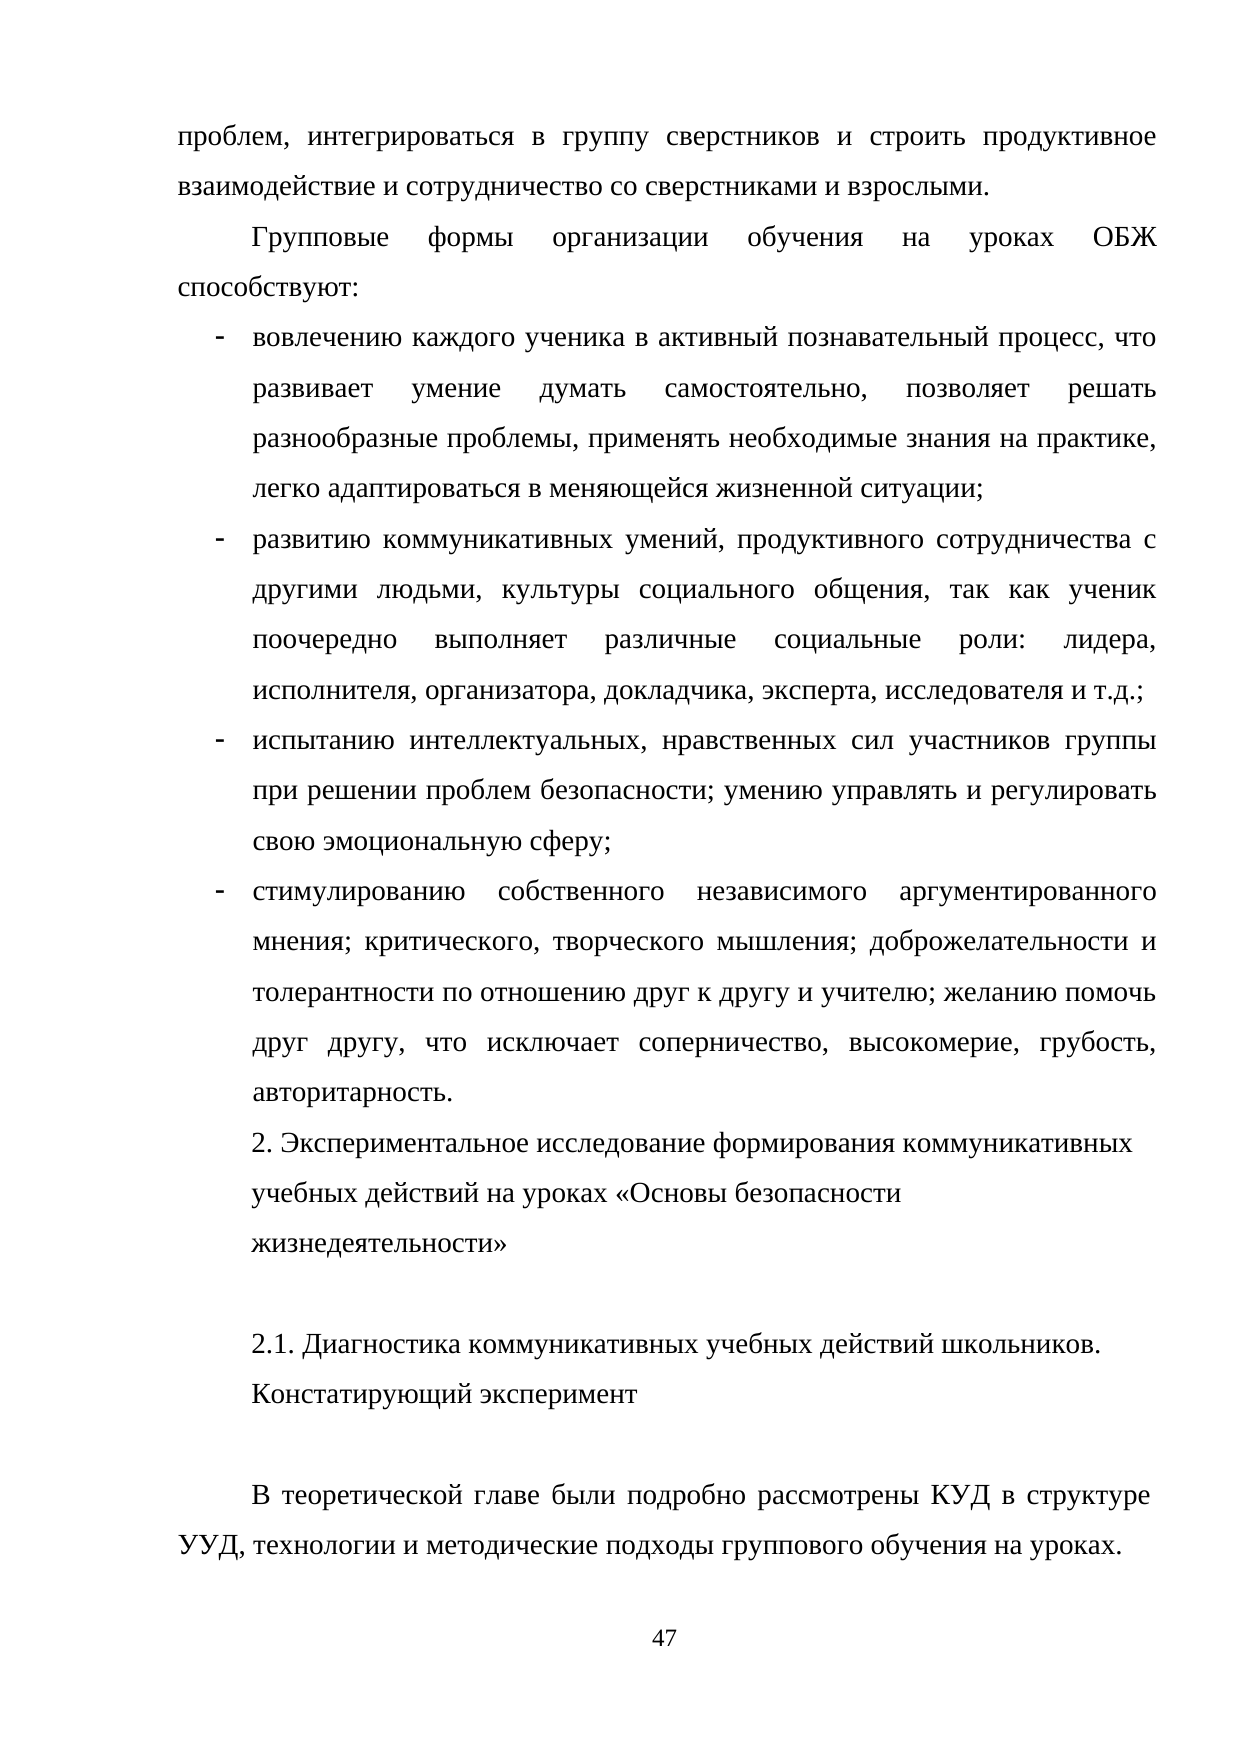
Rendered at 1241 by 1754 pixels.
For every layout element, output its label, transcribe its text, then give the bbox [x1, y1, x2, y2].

text 2. Экспериментальное исследование формирования коммуникативных учебных действий на уроках «Основы безопасности жизнедеятельности» [251, 1125, 1152, 1259]
list развитию коммуникативных умений, продуктивного сотрудничества с другими людьми, культуры социального общения, так как ученик поочередно выполняет различные социальные роли: лидера, исполнителя, организатора, докладчика, эксперта, исследователя и т.д.; [215, 521, 1157, 705]
list Групповые формы организации обучения на уроках ОБЖ способствуют: [177, 219, 1157, 303]
list вовлечению каждого ученика в активный познавательный процесс, что развивает умение думать самостоятельно, позволяет решать разнообразные проблемы, применять необходимые знания на практике, легко адаптироваться в меняющейся жизненной ситуации; [215, 319, 1157, 504]
text 2.1. Диагностика коммуникативных учебных действий школьников. Констатирующий эксперимент [251, 1326, 1152, 1410]
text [177, 118, 1157, 202]
list стимулированию собственного независимого аргументированного мнения; критического, творческого мышления; доброжелательности и толерантности по отношению друг к другу и учителю; желанию помочь друг другу, что исключает соперничество, высокомерие, грубость, авторитарность. [215, 873, 1157, 1108]
text В теоретической главе были подробно рассмотрены КУД в структуре УУД, технологии и методические подходы группового обучения на уроках. [177, 1477, 1152, 1561]
list испытанию интеллектуальных, нравственных сил участников группы при решении проблем безопасности; умению управлять и регулировать свою эмоциональную сферу; [215, 722, 1157, 856]
